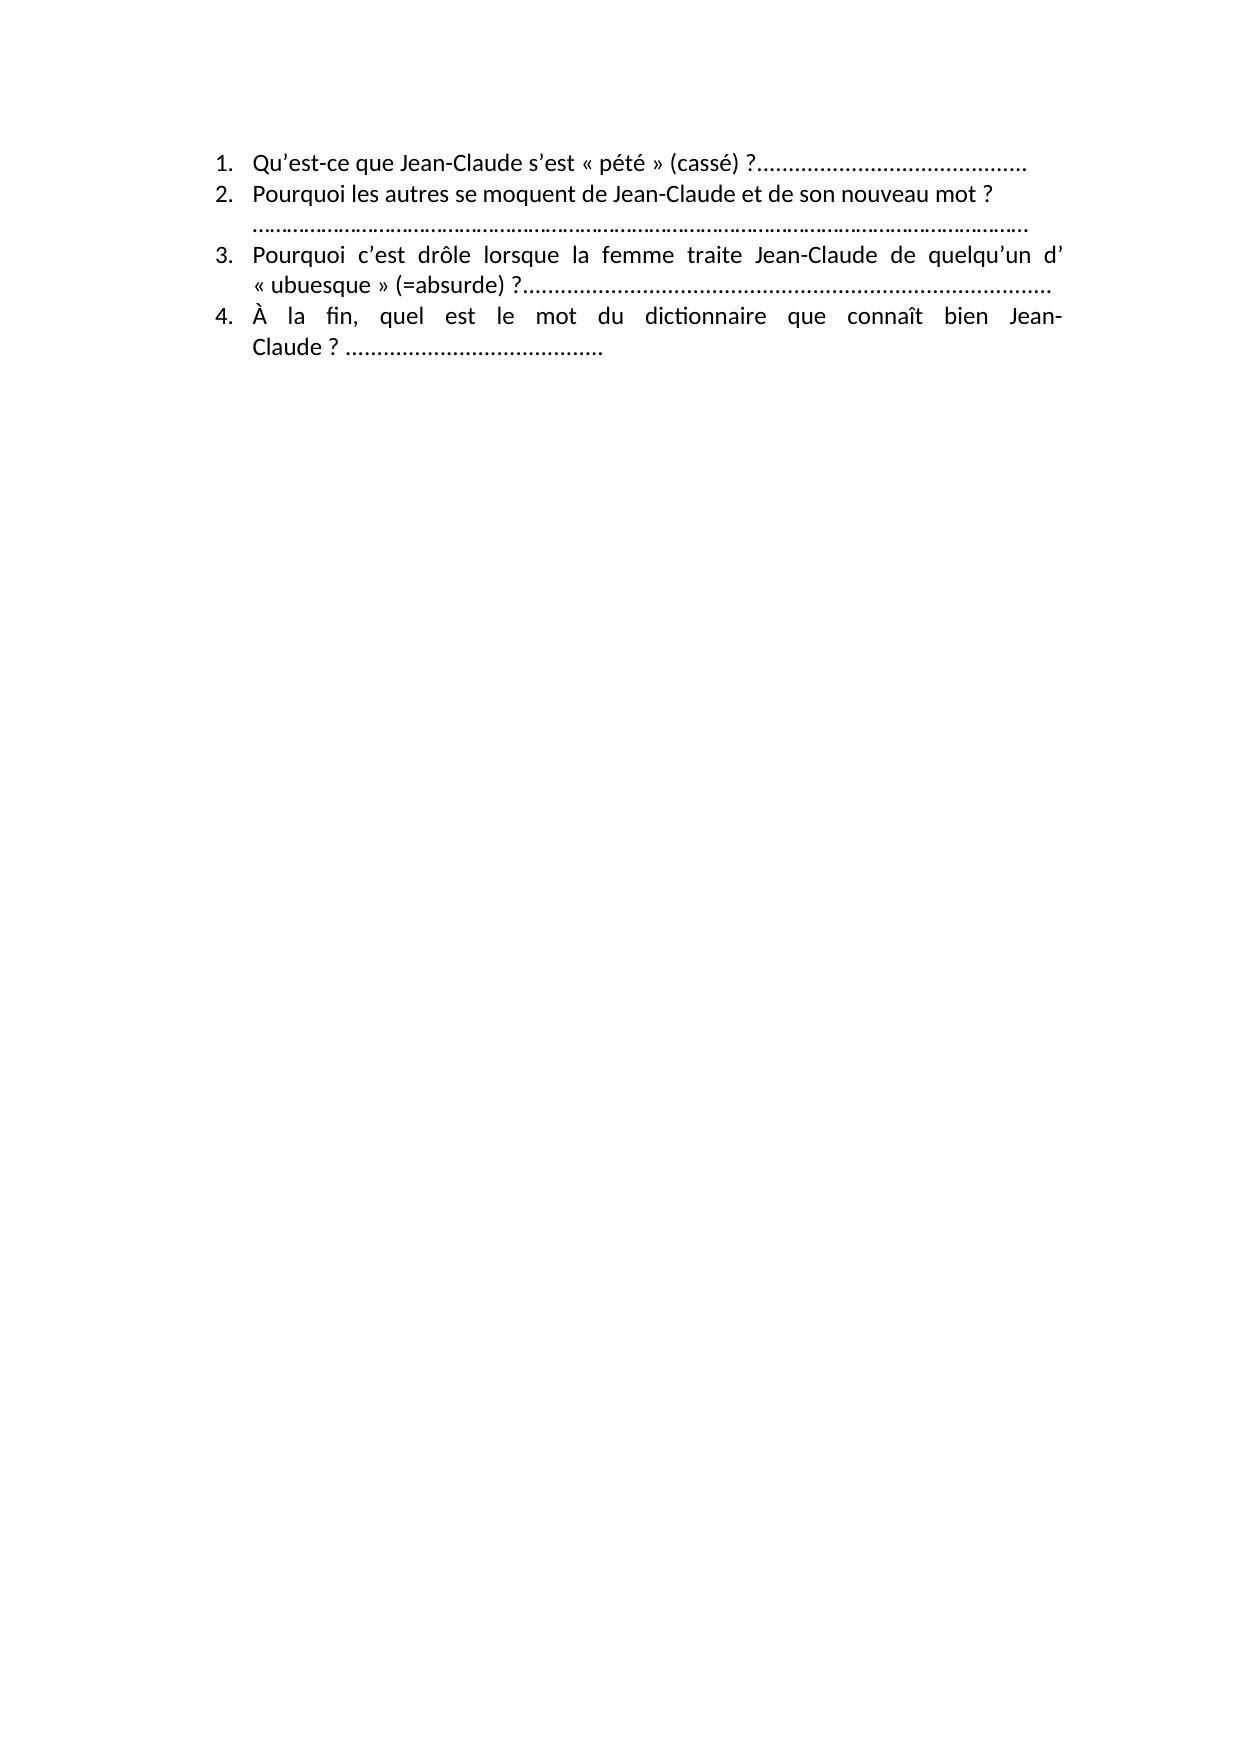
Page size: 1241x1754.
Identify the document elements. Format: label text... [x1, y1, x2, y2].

list Pourquoi c’est drôle lorsque la femme traite Jean-Claude de quelqu’un d’ « ubuesque » (=absurde) ?.................................................................................... [215, 239, 1063, 300]
list Qu’est-ce que Jean-Claude s’est « pété » (cassé) ?........................................... [215, 148, 1063, 178]
list À la fin, quel est le mot du dictionnaire que connaît bien Jean-Claude ? ......................................... [215, 300, 1063, 361]
list Pourquoi les autres se moquent de Jean-Claude et de son nouveau mot ? [215, 178, 1063, 209]
list ……………………………………………………………………………………………………………………… [252, 209, 1063, 239]
